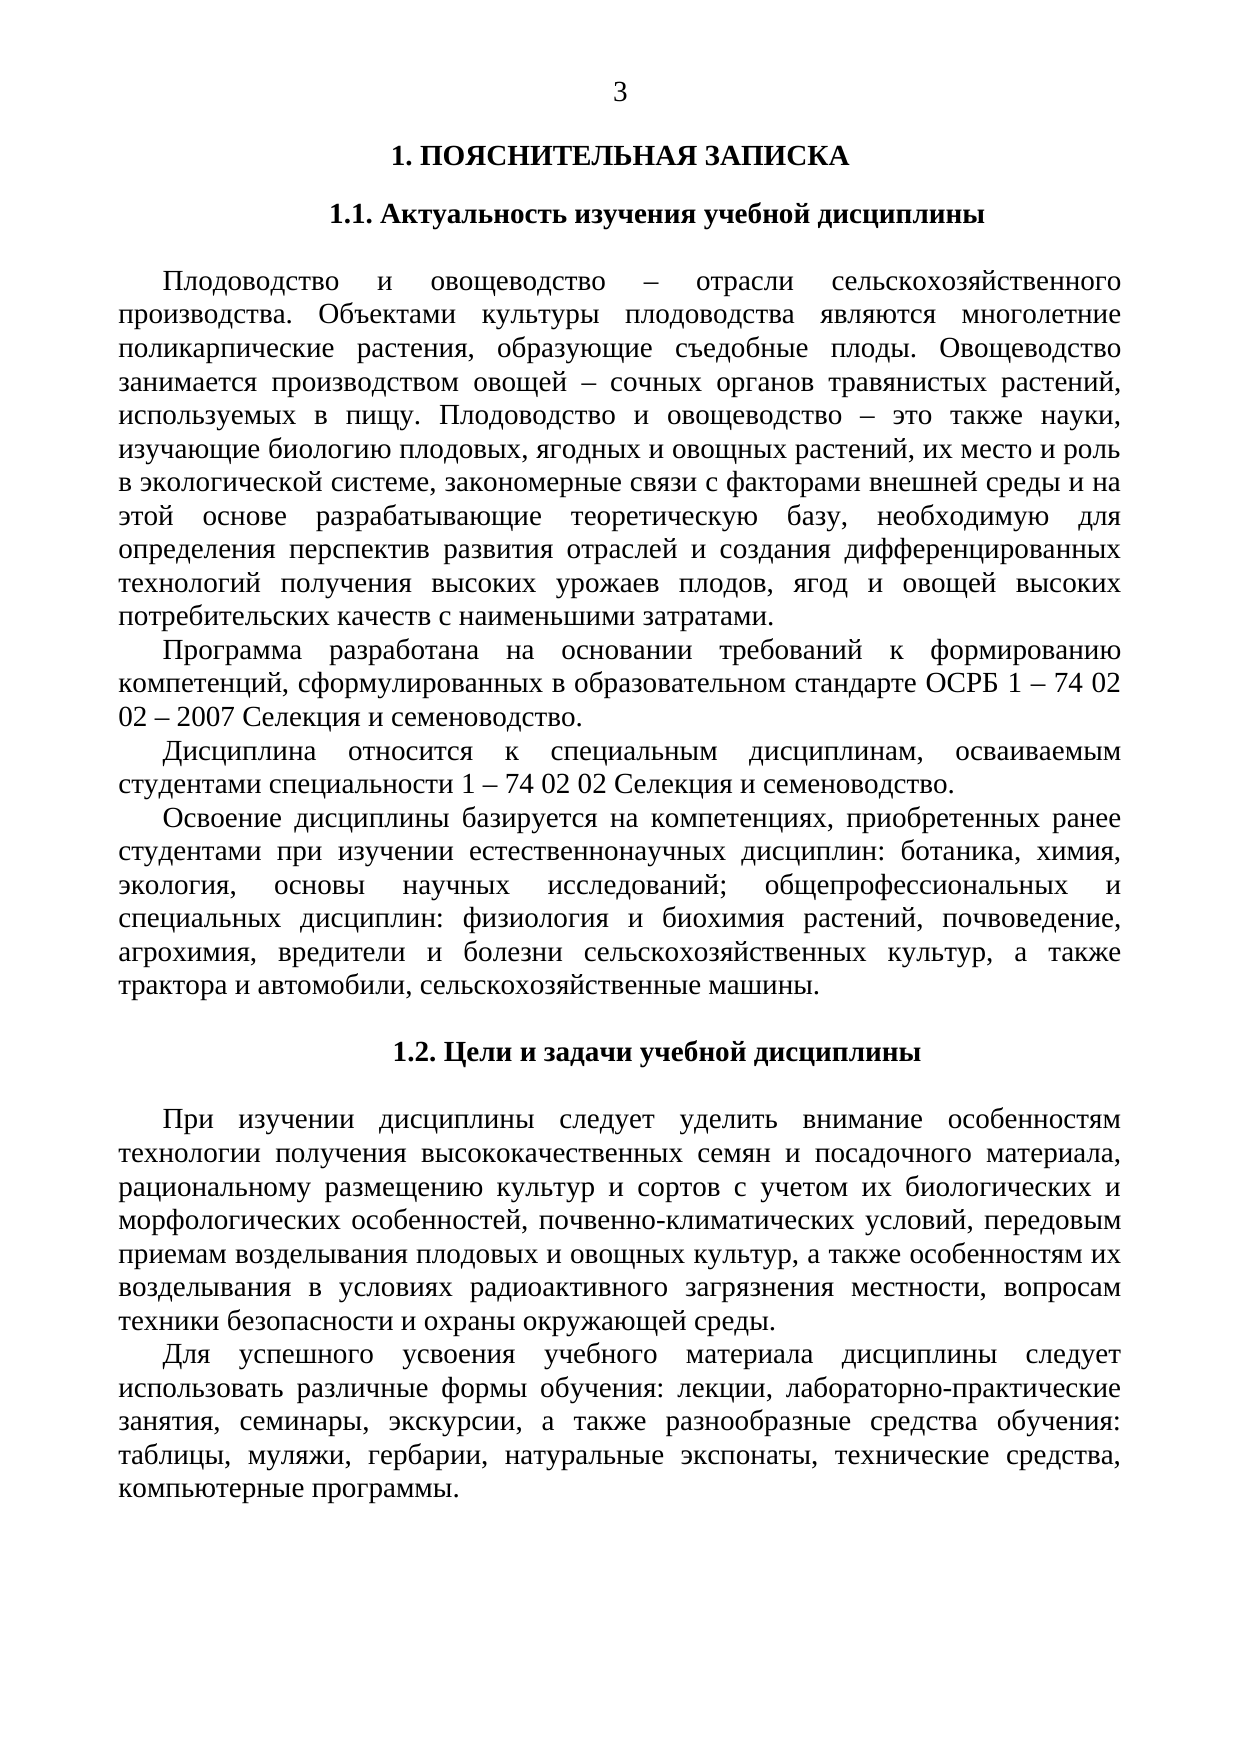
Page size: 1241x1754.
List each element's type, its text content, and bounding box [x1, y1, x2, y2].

text 1.2. Цели и задачи учебной дисциплины [192, 1034, 1122, 1068]
text Плодоводство и овощеводство – отрасли сельскохозяйственного производства. Объектами культуры плодоводства являются многолетние поликарпические растения, образующие съедобные плоды. Овощеводство занимается производством овощей – сочных органов травянистых растений, используемых в пищу. Плодоводство и овощеводство – это также науки, изучающие биологию плодовых, ягодных и овощных растений, их место и роль в экологической системе, закономерные связи с факторами внешней среды и на этой основе разрабатывающие теоретическую базу, необходимую для определения перспектив развития отраслей и создания дифференцированных технологий получения высоких урожаев плодов, ягод и овощей высоких потребительских качеств с наименьшими затратами. [118, 263, 1122, 632]
text Дисциплина относится к специальным дисциплинам, осваиваемым студентами специальности 1 – 74 02 02 Селекция и семеноводство. [118, 733, 1122, 800]
text При изучении дисциплины следует уделить внимание особенностям технологии получения высококачественных семян и посадочного материала, рациональному размещению культур и сортов с учетом их биологических и морфологических особенностей, почвенно-климатических условий, передовым приемам возделывания плодовых и овощных культур, а также особенностям их возделывания в условиях радиоактивного загрязнения местности, вопросам техники безопасности и охраны окружающей среды. [118, 1102, 1122, 1336]
text 1.1. Актуальность изучения учебной дисциплины [192, 196, 1122, 229]
text Программа разработана на основании требований к формированию компетенций, сформулированных в образовательном стандарте ОСРБ 1 – 74 02 02 – 2007 Селекция и семеноводство. [118, 632, 1122, 733]
subtitle 1. пояснительная записка [118, 141, 1122, 171]
text Освоение дисциплины базируется на компетенциях, приобретенных ранее студентами при изучении естественнонаучных дисциплин: ботаника, химия, экология, основы научных исследований; общепрофессиональных и специальных дисциплин: физиология и биохимия растений, почвоведение, агрохимия, вредители и болезни сельскохозяйственных культур, а также трактора и автомобили, сельскохозяйственные машины. [118, 800, 1122, 1001]
text Для успешного усвоения учебного материала дисциплины следует использовать различные формы обучения: лекции, лабораторно-практические занятия, семинары, экскурсии, а также разнообразные средства обучения: таблицы, муляжи, гербарии, натуральные экспонаты, технические средства, компьютерные программы. [118, 1336, 1122, 1504]
